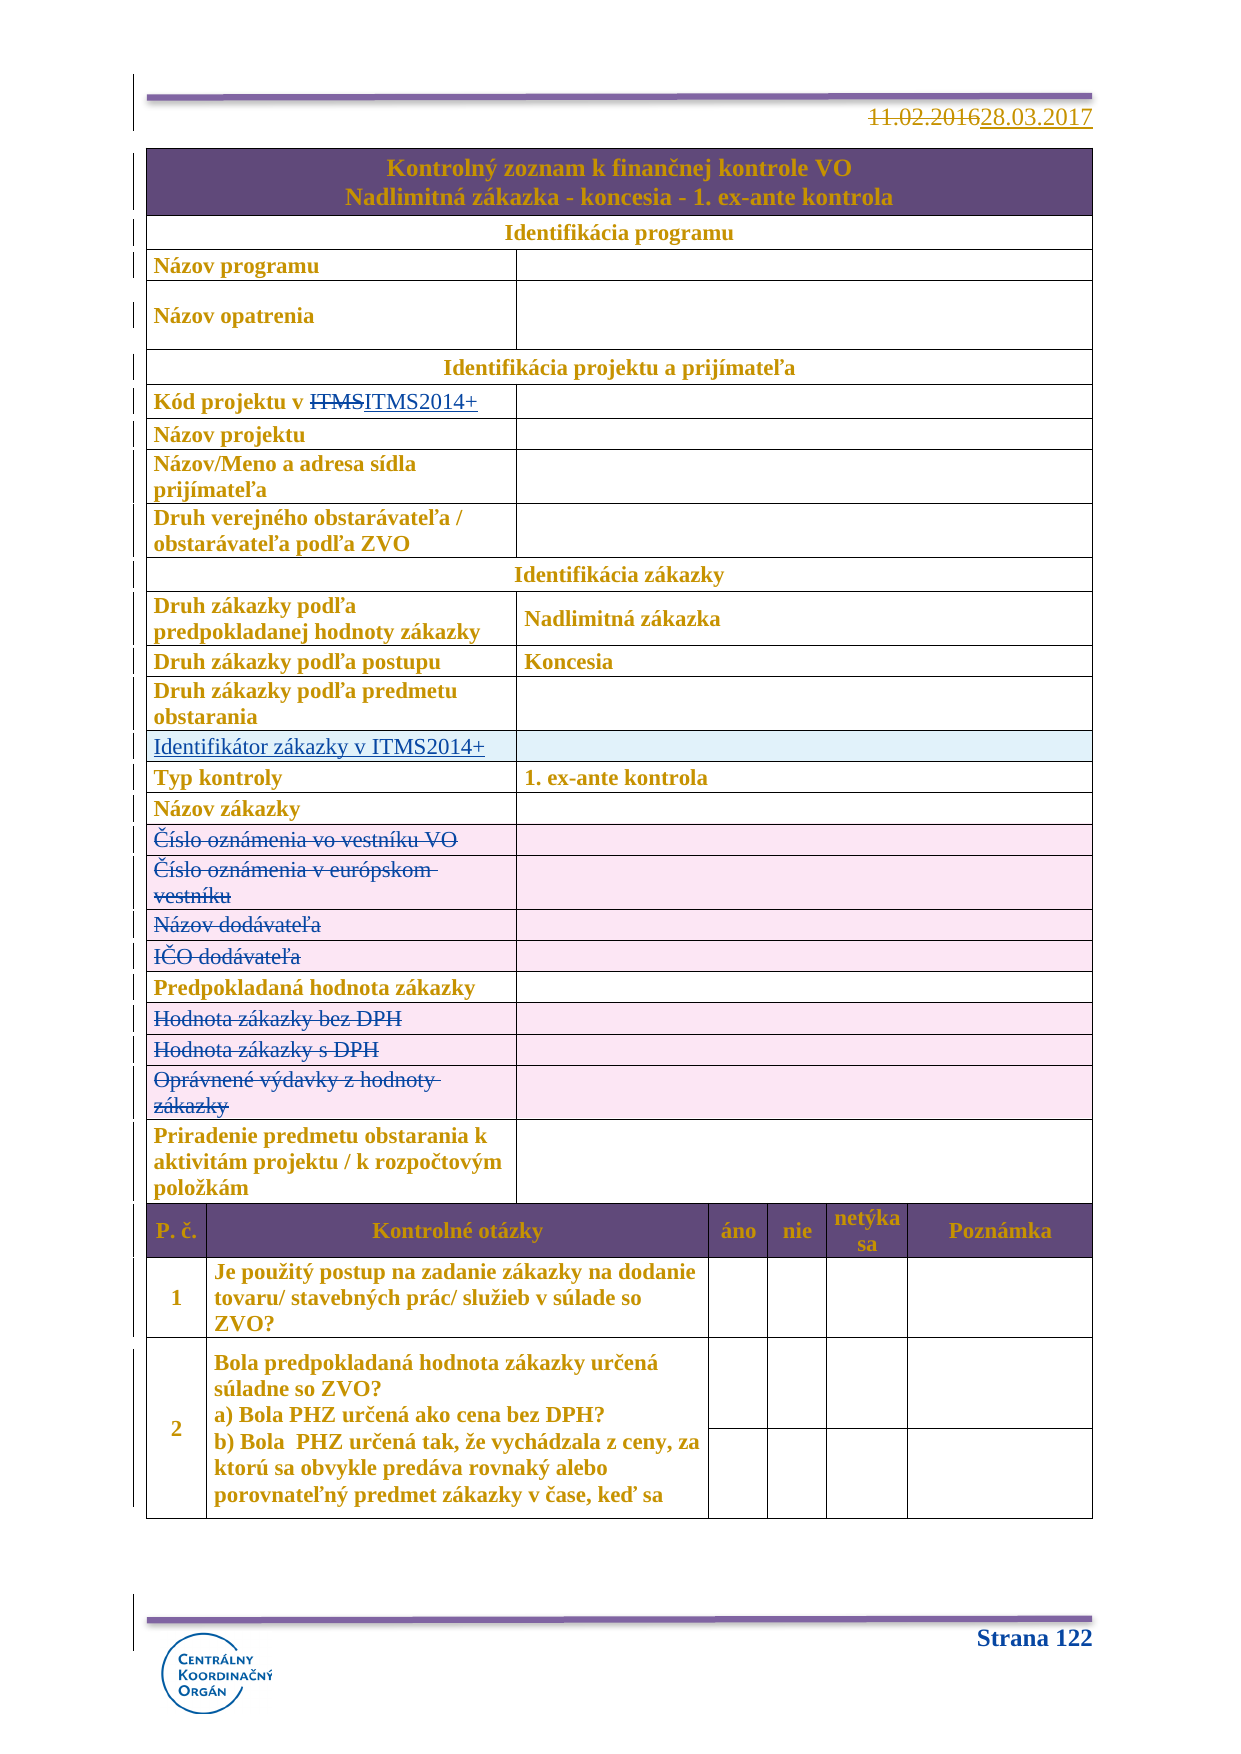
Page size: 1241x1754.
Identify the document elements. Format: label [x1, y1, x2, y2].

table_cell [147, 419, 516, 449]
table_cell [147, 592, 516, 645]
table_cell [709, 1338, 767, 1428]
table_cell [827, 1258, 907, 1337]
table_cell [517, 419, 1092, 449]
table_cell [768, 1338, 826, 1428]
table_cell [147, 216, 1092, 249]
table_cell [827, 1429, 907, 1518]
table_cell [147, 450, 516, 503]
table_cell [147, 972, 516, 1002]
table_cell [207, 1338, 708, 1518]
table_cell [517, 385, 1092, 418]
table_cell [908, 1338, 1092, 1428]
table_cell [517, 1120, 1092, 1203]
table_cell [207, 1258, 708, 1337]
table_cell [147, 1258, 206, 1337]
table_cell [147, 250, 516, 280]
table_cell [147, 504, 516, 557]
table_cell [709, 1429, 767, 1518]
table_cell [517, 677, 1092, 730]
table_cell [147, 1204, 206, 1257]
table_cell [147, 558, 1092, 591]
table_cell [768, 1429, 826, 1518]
picture [159, 1631, 272, 1713]
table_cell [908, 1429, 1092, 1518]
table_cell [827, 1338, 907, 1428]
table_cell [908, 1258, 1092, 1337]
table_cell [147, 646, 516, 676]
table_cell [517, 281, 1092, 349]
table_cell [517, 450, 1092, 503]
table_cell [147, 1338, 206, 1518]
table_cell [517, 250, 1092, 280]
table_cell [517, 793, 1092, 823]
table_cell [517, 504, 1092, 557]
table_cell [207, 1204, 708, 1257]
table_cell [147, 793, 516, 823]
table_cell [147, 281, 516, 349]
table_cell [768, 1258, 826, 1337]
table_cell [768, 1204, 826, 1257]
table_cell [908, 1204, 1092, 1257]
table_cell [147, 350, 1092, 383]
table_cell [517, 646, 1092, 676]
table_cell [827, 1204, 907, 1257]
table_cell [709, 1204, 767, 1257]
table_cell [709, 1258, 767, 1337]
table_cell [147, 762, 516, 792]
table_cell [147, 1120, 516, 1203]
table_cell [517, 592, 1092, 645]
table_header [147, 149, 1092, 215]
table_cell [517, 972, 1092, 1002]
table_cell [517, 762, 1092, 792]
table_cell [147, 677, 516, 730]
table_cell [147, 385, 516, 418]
